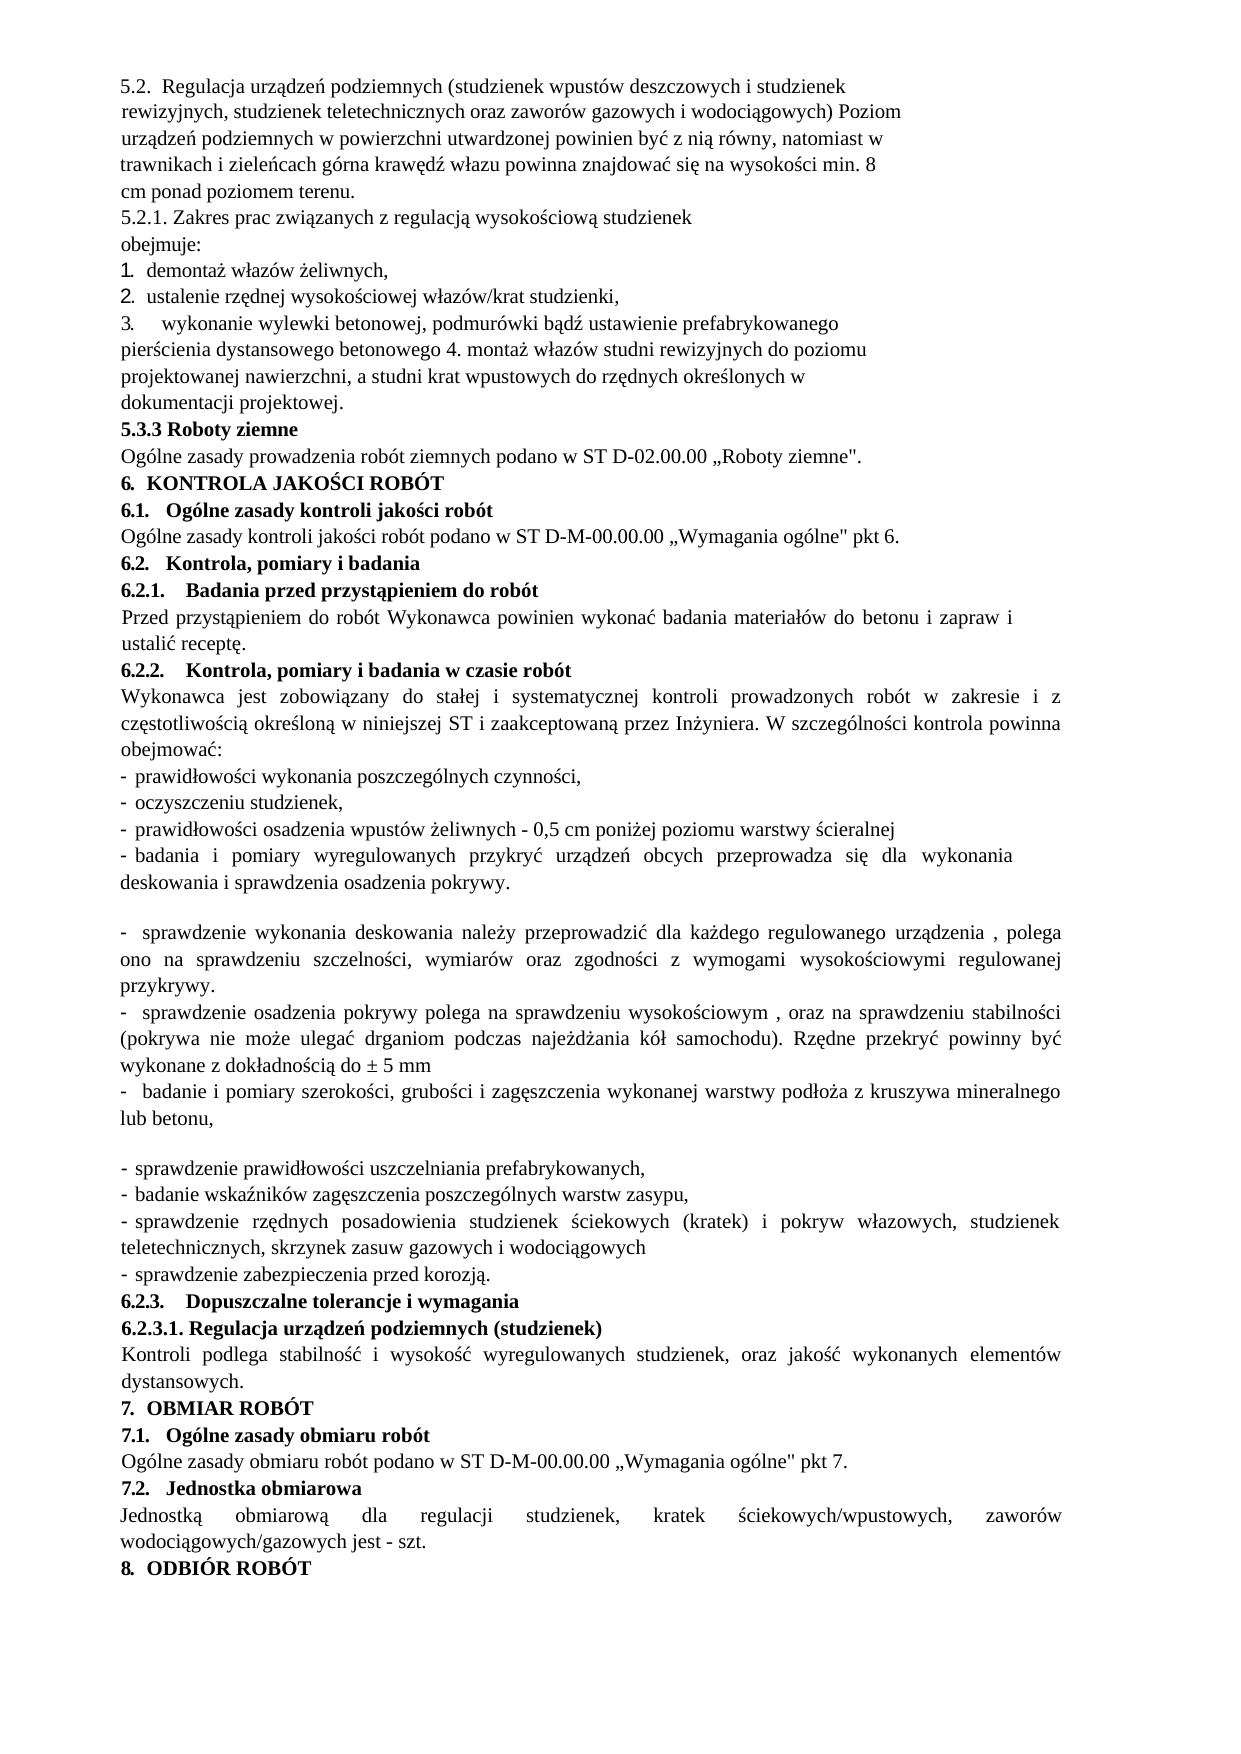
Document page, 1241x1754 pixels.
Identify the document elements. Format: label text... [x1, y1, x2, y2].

text Ogólne zasady kontroli jakości robót podano w ST D-M-00.00.00 „Wymagania ogólne" pkt 6. [121, 522, 1063, 549]
list oczyszczeniu studzienek, [120, 789, 1063, 815]
text 6.2.3.1. Regulacja urządzeń podziemnych (studzienek) [121, 1314, 1063, 1341]
text Ogólne zasady prowadzenia robót ziemnych podano w ST D-02.00.00 „Roboty ziemne". [121, 442, 1063, 468]
list badanie wskaźników zagęszczenia poszczególnych warstw zasypu, [121, 1181, 1063, 1207]
list sprawdzenie zabezpieczenia przed korozją. [121, 1260, 1063, 1287]
text 6.2.2. Kontrola, pomiary i badania w czasie robót [121, 656, 1063, 683]
text Ogólne zasady obmiaru robót podano w ST D-M-00.00.00 „Wymagania ogólne" pkt 7. [121, 1447, 1063, 1474]
text 5.3.3 Roboty ziemne [121, 416, 1063, 442]
list demontaż włazów żeliwnych, [120, 256, 1063, 283]
list badanie i pomiary szerokości, grubości i zagęszczenia wykonanej warstwy podłoża z kruszywa mineralnego lub betonu, [120, 1077, 1062, 1130]
text urządzeń podziemnych w powierzchni utwardzonej powinien być z nią równy, natomiast w [121, 124, 1063, 151]
text 5.2.1. Zakres prac związanych z regulacją wysokościową studzienek [121, 203, 1063, 230]
text 6.1. Ogólne zasady kontroli jakości robót [121, 496, 1063, 522]
text 8. ODBIÓR ROBÓT [121, 1554, 1063, 1581]
text cm ponad poziomem terenu. [121, 177, 1063, 203]
text rewizyjnych, studzienek teletechnicznych oraz zaworów gazowych i wodociągowych) Poziom [121, 98, 1063, 124]
list sprawdzenie wykonania deskowania należy przeprowadzić dla każdego regulowanego urządzenia , polega ono na sprawdzeniu szczelności, wymiarów oraz zgodności z wymogami wysokościowymi regulowanej przykrywy. [120, 918, 1062, 998]
text Przed przystąpieniem do robót Wykonawca powinien wykonać badania materiałów do betonu i zapraw i ustalić receptę. [121, 603, 1013, 656]
list badania i pomiary wyregulowanych przykryć urządzeń obcych przeprowadza się dla wykonania deskowania i sprawdzenia osadzenia pokrywy. [120, 842, 1013, 894]
list sprawdzenie prawidłowości uszczelniania prefabrykowanych, [121, 1154, 1063, 1181]
text 7.1. Ogólne zasady obmiaru robót [121, 1421, 1063, 1447]
text 7.2. Jednostka obmiarowa [121, 1474, 1063, 1501]
list prawidłowości wykonania poszczególnych czynności, [120, 762, 1063, 789]
text obejmuje: [121, 230, 1063, 256]
text 3. wykonanie wylewki betonowej, podmurówki bądź ustawienie prefabrykowanego pierścienia dystansowego betonowego 4. montaż włazów studni rewizyjnych do poziomu projektowanej nawierzchni, a studni krat wpustowych do rzędnych określonych w dokumentacji projektowej. [121, 309, 1063, 415]
text 6. KONTROLA JAKOŚCI ROBÓT [121, 469, 1063, 496]
text Kontroli podlega stabilność i wysokość wyregulowanych studzienek, oraz jakość wykonanych elementów dystansowych. [121, 1341, 1061, 1393]
text trawnikach i zieleńcach górna krawędź włazu powinna znajdować się na wysokości min. 8 [120, 151, 1063, 177]
list prawidłowości osadzenia wpustów żeliwnych - 0,5 cm poniżej poziomu warstwy ścieralnej [120, 815, 1063, 842]
list sprawdzenie osadzenia pokrywy polega na sprawdzeniu wysokościowym , oraz na sprawdzeniu stabilności (pokrywa nie może ulegać drganiom podczas najeżdżania kół samochodu). Rzędne przekryć powinny być wykonane z dokładnością do ± 5 mm [120, 998, 1063, 1077]
text 6.2.3. Dopuszczalne tolerancje i wymagania [121, 1287, 1063, 1313]
list sprawdzenie rzędnych posadowienia studzienek ściekowych (kratek) i pokryw włazowych, studzienek teletechnicznych, skrzynek zasuw gazowych i wodociągowych [121, 1207, 1060, 1260]
text 6.2.1. Badania przed przystąpieniem do robót [121, 576, 1063, 603]
text Jednostką obmiarową dla regulacji studzienek, kratek ściekowych/wpustowych, zaworów wodociągowych/gazowych jest - szt. [120, 1501, 1063, 1554]
list ustalenie rzędnej wysokościowej włazów/krat studzienki, [120, 283, 1063, 309]
text Wykonawca jest zobowiązany do stałej i systematycznej kontroli prowadzonych robót w zakresie i z częstotliwością określoną w niniejszej ST i zaakceptowaną przez Inżyniera. W szczególności kontrola powinna obejmować: [121, 683, 1063, 762]
text 7. OBMIAR ROBÓT [121, 1394, 1063, 1420]
text 6.2. Kontrola, pomiary i badania [121, 549, 1063, 576]
